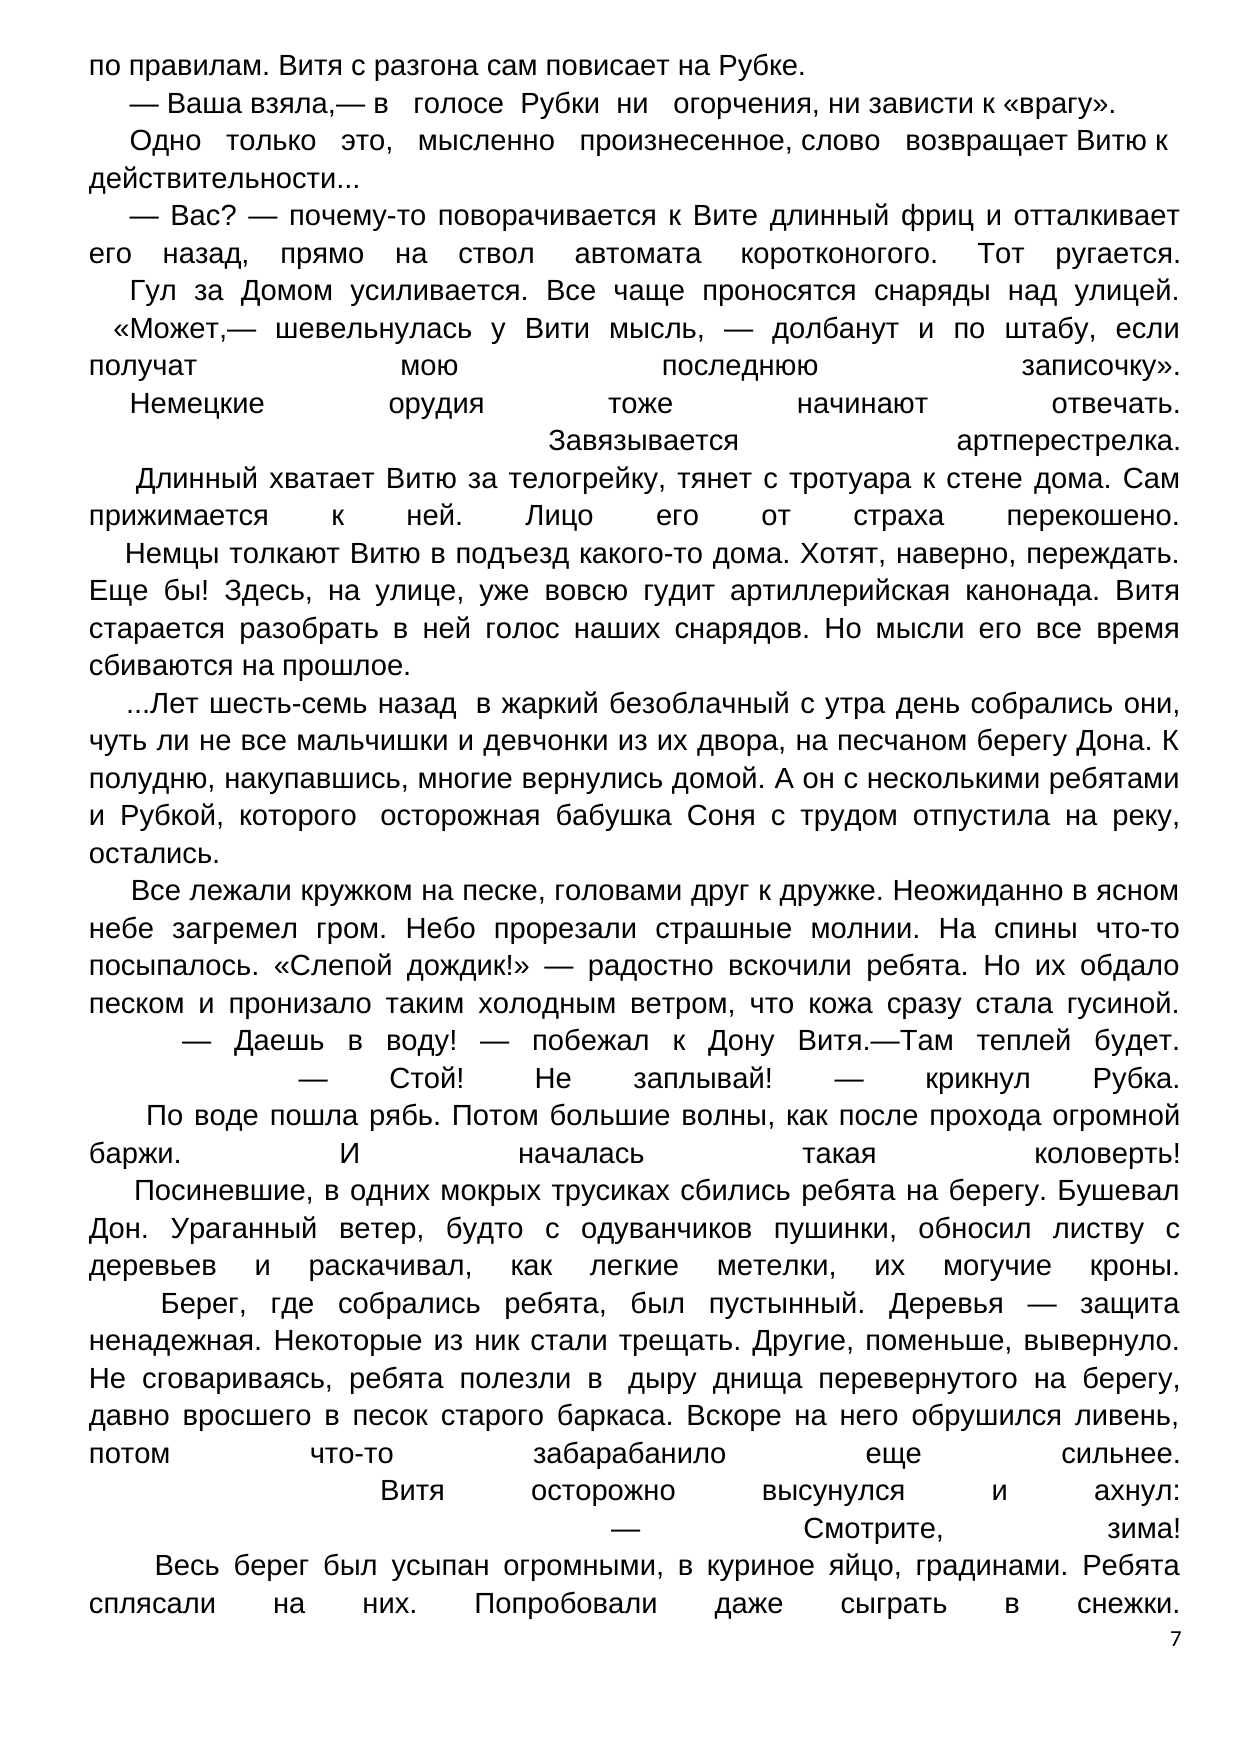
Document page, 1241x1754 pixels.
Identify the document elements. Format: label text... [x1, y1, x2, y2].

text — Вас? — почему-то поворачивается к Вите длинный фриц и отталкивает его назад, прямо на ствол автомата коротконогого. Тот ругается. Гул за Домом усиливается. Все чаще проносятся снаряды над улицей. «Может,— шевельнулась у Вити мысль, — долбанут и по штабу, если получат мою последнюю записочку». Немецкие орудия тоже начинают отвечать. Завязывается артперестрелка. Длинный хватает Витю за телогрейку, тянет с тротуара к стене дома. Сам прижимается к ней. Лицо его от страха перекошено. Немцы толкают Витю в подъезд какого-то дома. Хотят, наверно, переждать. Еще бы! Здесь, на улице, уже вовсю гудит артиллерийская канонада. Витя старается разобрать в ней голос наших снарядов. Но мысли его все время сбиваются на прошлое. [89, 194, 1181, 682]
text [89, 682, 1181, 1619]
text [89, 44, 1181, 194]
